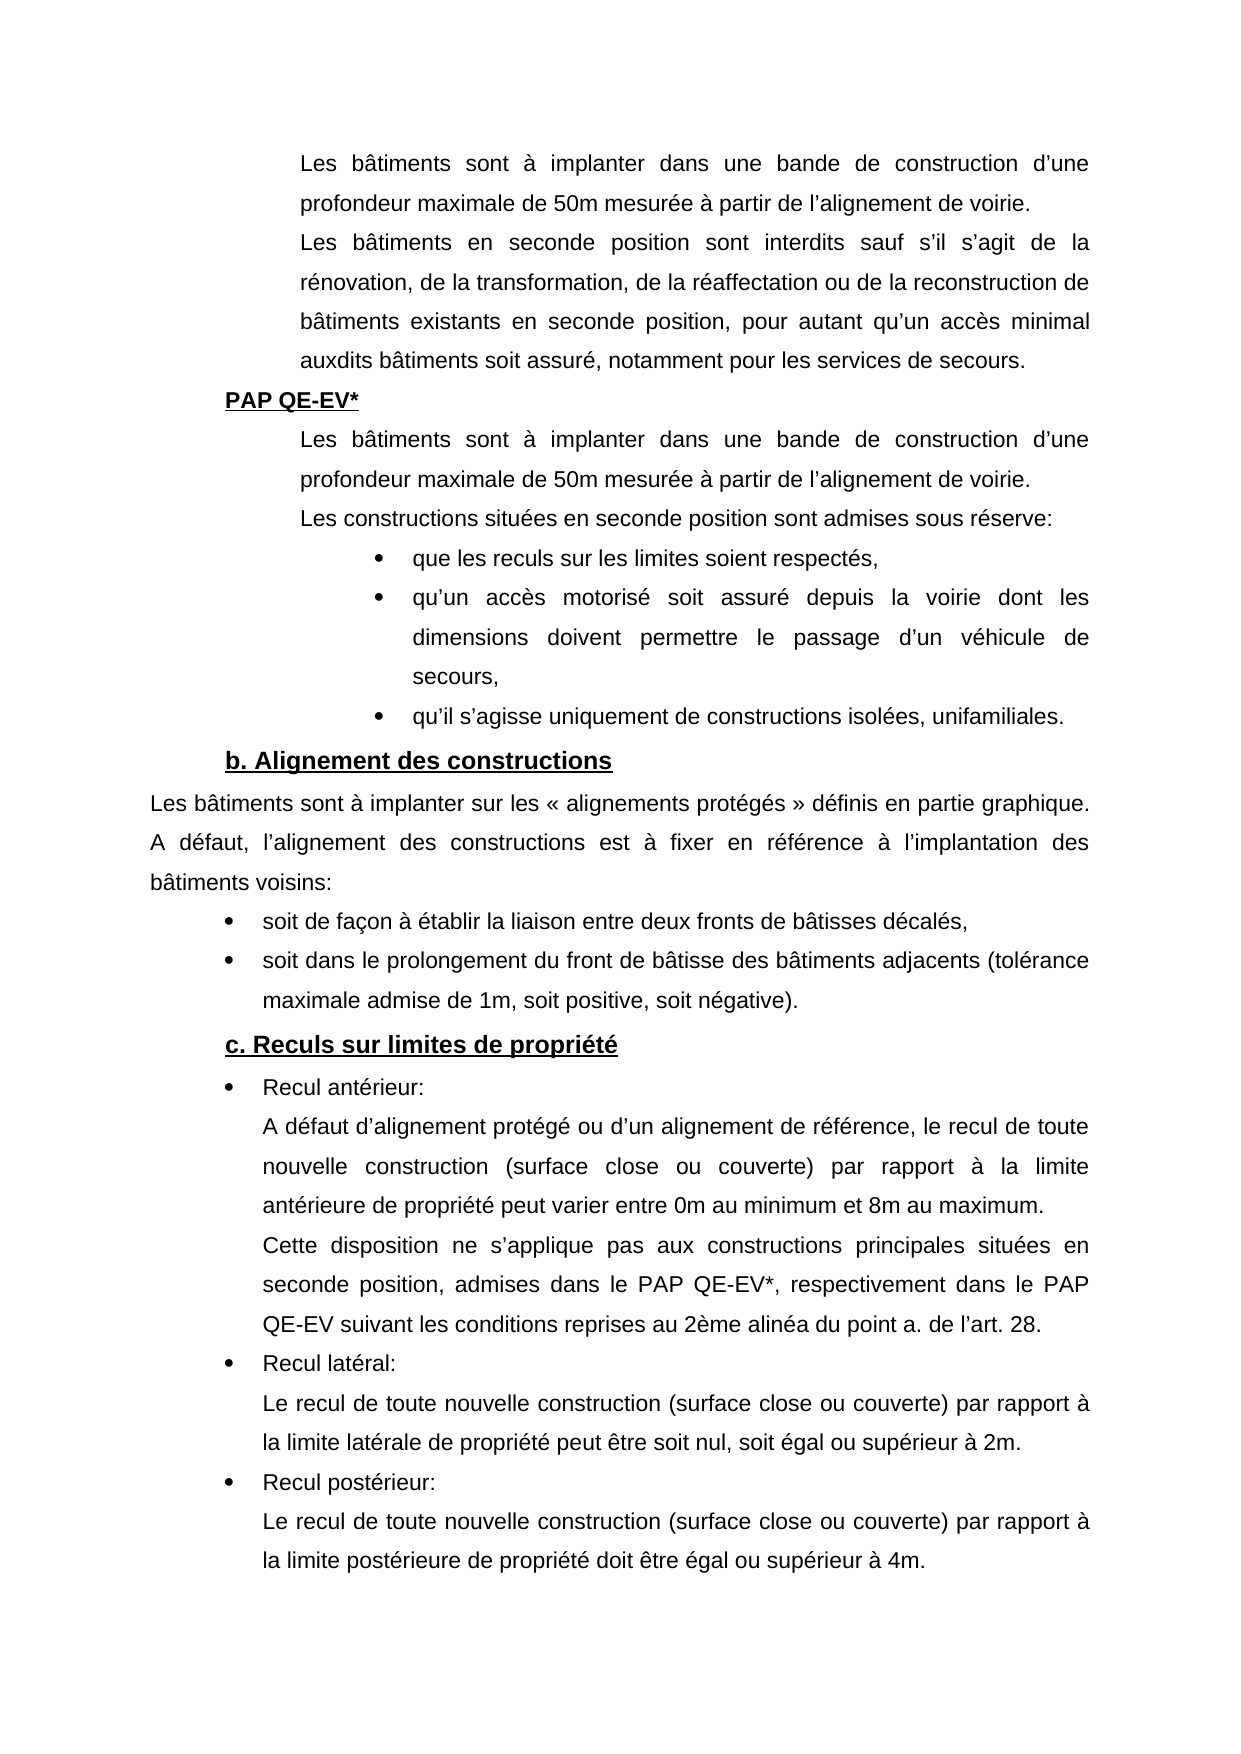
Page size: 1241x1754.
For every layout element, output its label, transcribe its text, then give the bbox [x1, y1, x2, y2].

text Le recul de toute nouvelle construction (surface close ou couverte) par rapport à la limite latérale de propriété peut être soit nul, soit égal ou supérieur à 2m. [262, 1389, 1090, 1455]
text Les bâtiments en seconde position sont interdits sauf s’il s’agit de la rénovation, de la transformation, de la réaffectation ou de la reconstruction de bâtiments existants en seconde position, pour autant qu’un accès minimal auxdits bâtiments soit assuré, notamment pour les services de secours. [300, 229, 1090, 374]
list qu’il s’agisse uniquement de constructions isolées, unifamiliales. [375, 703, 1090, 729]
text Les constructions situées en seconde position sont admises sous réserve: [300, 505, 1090, 532]
list Recul latéral: [225, 1350, 1090, 1376]
text Cette disposition ne s’applique pas aux constructions principales situées en seconde position, admises dans le PAP QE-EV*, respectivement dans le PAP QE-EV suivant les conditions reprises au 2ème alinéa du point a. de l’art. 28. [262, 1232, 1090, 1337]
subtitle b. Alignement des constructions [225, 746, 1090, 775]
list que les reculs sur les limites soient respectés, [375, 545, 1090, 571]
list soit de façon à établir la liaison entre deux fronts de bâtisses décalés, [225, 908, 1090, 934]
list soit dans le prolongement du front de bâtisse des bâtiments adjacents (tolérance maximale admise de 1m, soit positive, soit négative). [225, 947, 1090, 1013]
text Le recul de toute nouvelle construction (surface close ou couverte) par rapport à la limite postérieure de propriété doit être égal ou supérieur à 4m. [262, 1508, 1090, 1574]
text Les bâtiments sont à implanter dans une bande de construction d’une profondeur maximale de 50m mesurée à partir de l’alignement de voirie. [300, 150, 1090, 216]
subtitle c. Reculs sur limites de propriété [225, 1031, 1090, 1059]
list Recul antérieur: [225, 1074, 1090, 1100]
list Recul postérieur: [225, 1468, 1090, 1495]
text PAP QE-EV* [225, 387, 1090, 413]
text Les bâtiments sont à implanter sur les « alignements protégés » définis en partie graphique. A défaut, l’alignement des constructions est à fixer en référence à l’implantation des bâtiments voisins: [150, 789, 1090, 895]
text A défaut d’alignement protégé ou d’un alignement de référence, le recul de toute nouvelle construction (surface close ou couverte) par rapport à la limite antérieure de propriété peut varier entre 0m au minimum et 8m au maximum. [262, 1113, 1090, 1218]
text Les bâtiments sont à implanter dans une bande de construction d’une profondeur maximale de 50m mesurée à partir de l’alignement de voirie. [300, 426, 1090, 492]
list qu’un accès motorisé soit assuré depuis la voirie dont les dimensions doivent permettre le passage d’un véhicule de secours, [375, 584, 1090, 689]
